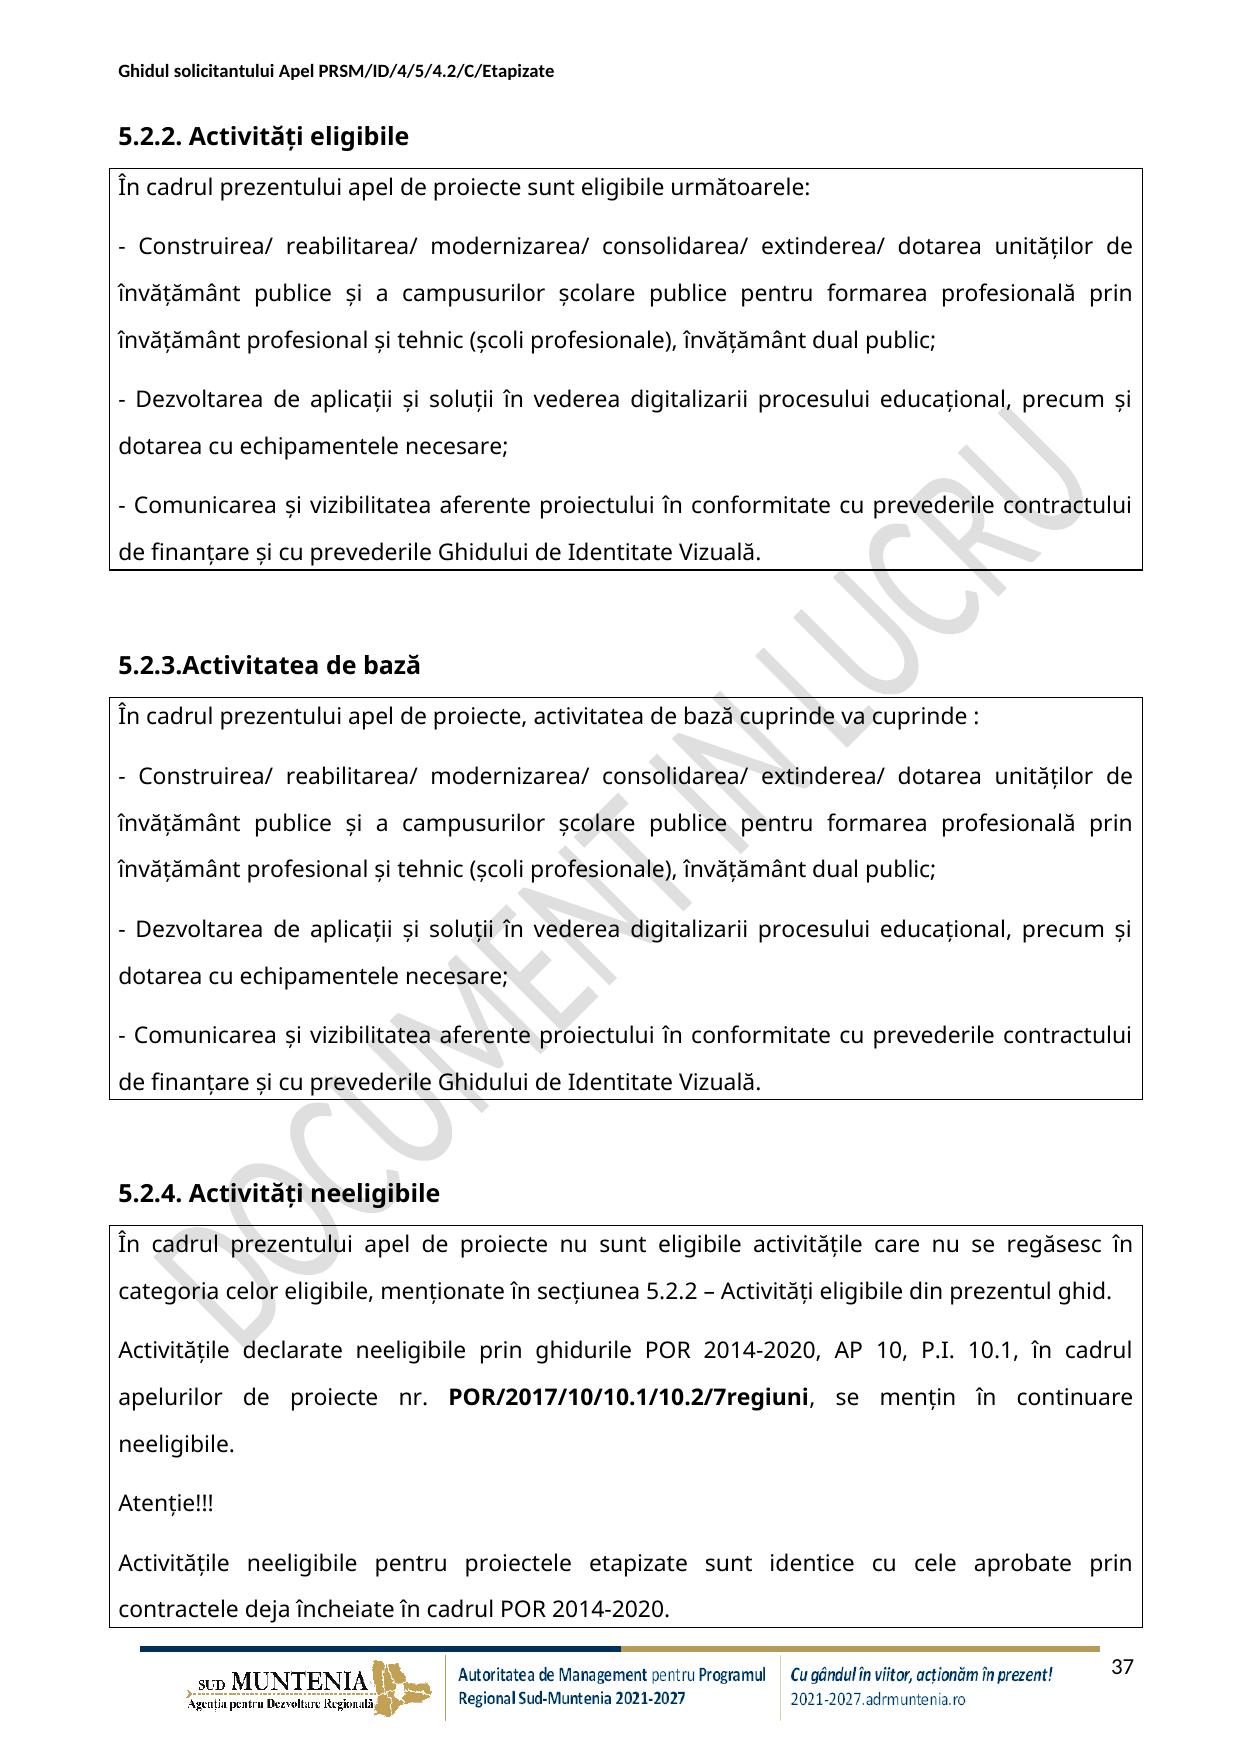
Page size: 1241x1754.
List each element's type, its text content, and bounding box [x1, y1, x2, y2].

text În cadrul prezentului apel de proiecte, activitatea de bază cuprinde va cuprinde : [110, 698, 1142, 732]
text - Construirea/ reabilitarea/ modernizarea/ consolidarea/ extinderea/ dotarea unităților de învățământ publice și a campusurilor școlare publice pentru formarea profesională prin învățământ profesional și tehnic (școli profesionale), învățământ dual public; [110, 227, 1142, 355]
text În cadrul prezentului apel de proiecte sunt eligibile următoarele: [110, 169, 1142, 202]
subtitle 5.2.2. Activități eligibile [118, 118, 1134, 152]
text - Dezvoltarea de aplicații și soluții în vederea digitalizarii procesului educațional, precum și dotarea cu echipamentele necesare; [110, 910, 1142, 991]
subtitle 5.2.4. Activități neeligibile [118, 1175, 1134, 1209]
picture [140, 1646, 1100, 1721]
text În cadrul prezentului apel de proiecte nu sunt eligibile activitățile care nu se regăsesc în categoria celor eligibile, menționate în secțiunea 5.2.2 – Activități eligibile din prezentul ghid. [110, 1226, 1142, 1306]
text Activitățile declarate neeligibile prin ghidurile POR 2014-2020, AP 10, P.I. 10.1, în cadrul apelurilor de proiecte nr. POR/2017/10/10.1/10.2/7regiuni, se mențin în continuare neeligibile. [110, 1331, 1142, 1459]
subtitle 5.2.3.Activitatea de bază [118, 648, 1134, 682]
text - Comunicarea și vizibilitatea aferente proiectului în conformitate cu prevederile contractului de finanţare și cu prevederile Ghidului de Identitate Vizuală. [110, 1016, 1142, 1099]
text - Comunicarea și vizibilitatea aferente proiectului în conformitate cu prevederile contractului de finanţare și cu prevederile Ghidului de Identitate Vizuală. [110, 486, 1142, 569]
text - Dezvoltarea de aplicații și soluții în vederea digitalizarii procesului educațional, precum și dotarea cu echipamentele necesare; [110, 380, 1142, 461]
text - Construirea/ reabilitarea/ modernizarea/ consolidarea/ extinderea/ dotarea unităților de învățământ publice și a campusurilor școlare publice pentru formarea profesională prin învățământ profesional și tehnic (școli profesionale), învățământ dual public; [110, 757, 1142, 885]
text Atenție!!! [110, 1484, 1142, 1518]
text Activitățile neeligibile pentru proiectele etapizate sunt identice cu cele aprobate prin contractele deja încheiate în cadrul POR 2014-2020. [110, 1543, 1142, 1627]
